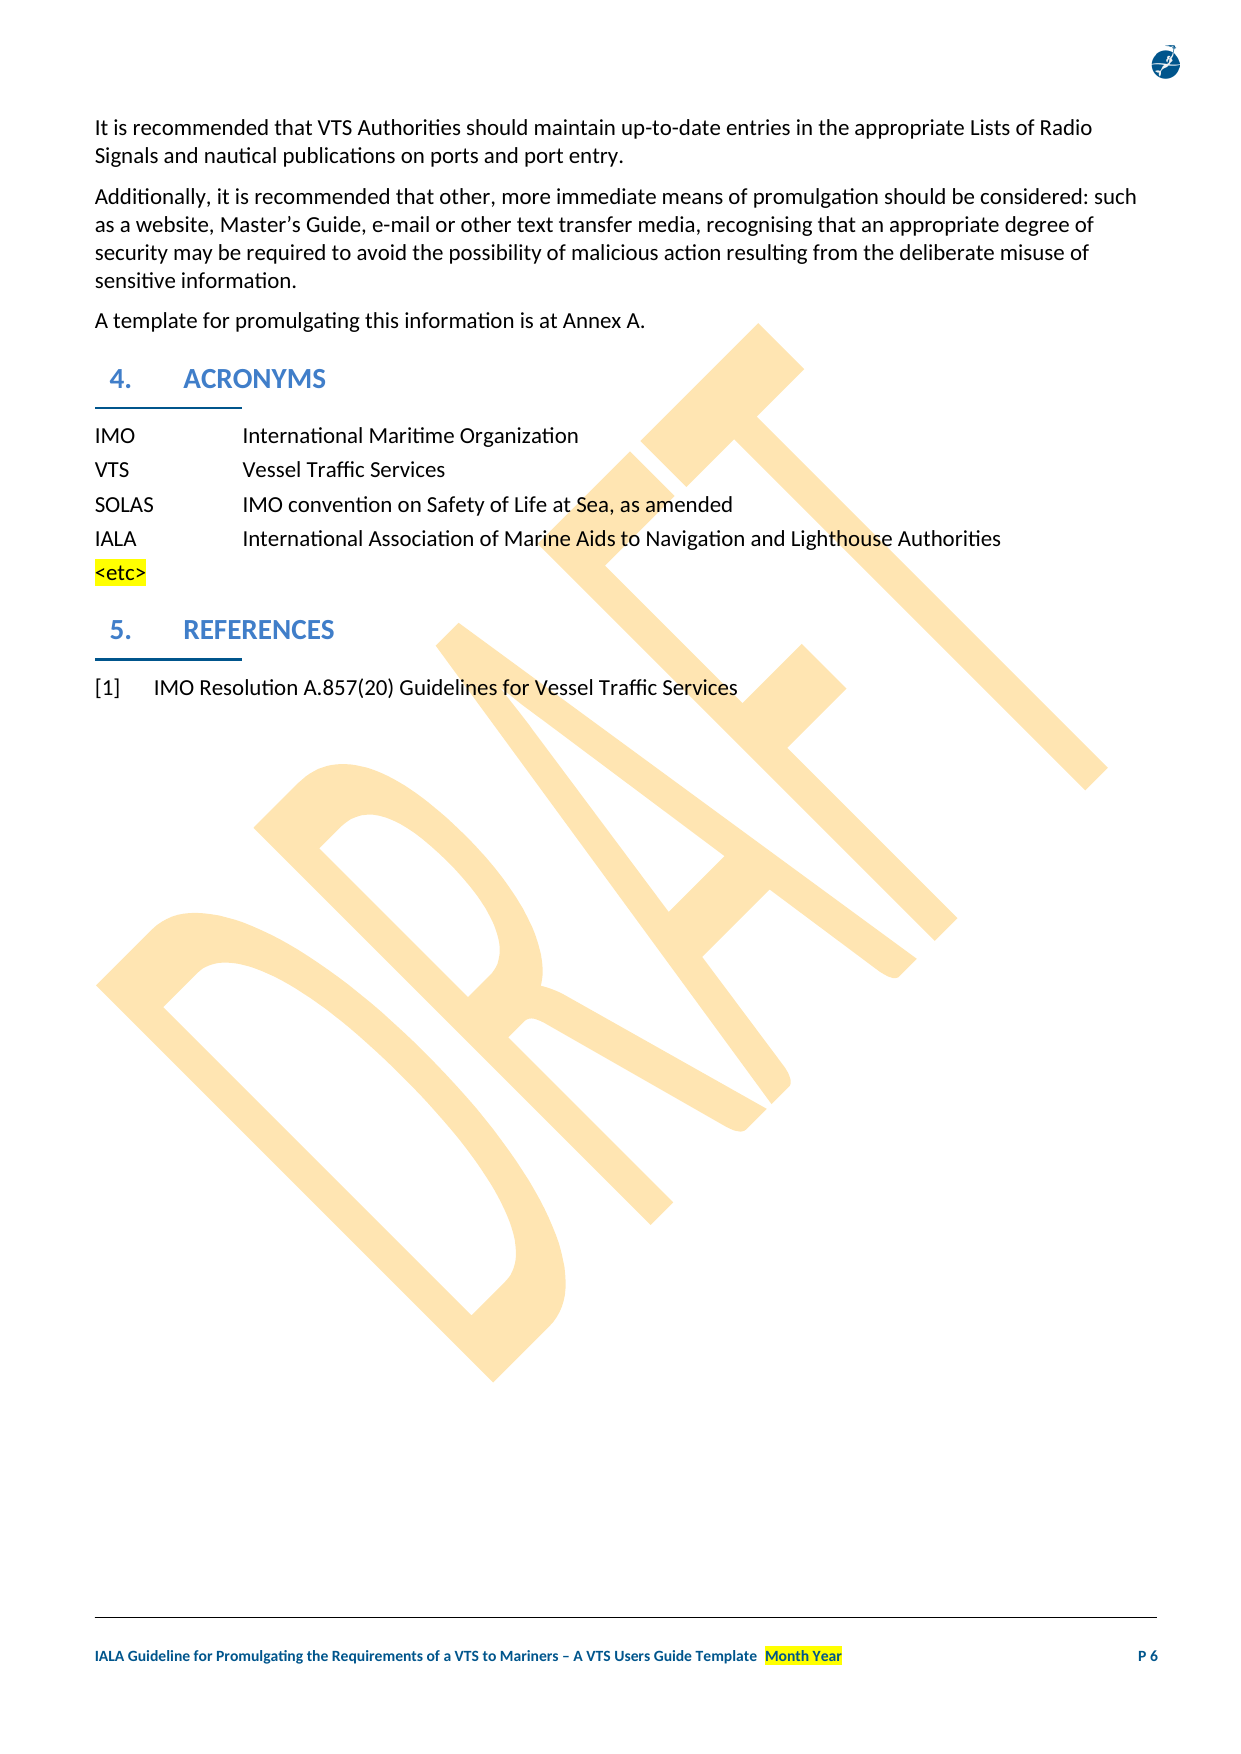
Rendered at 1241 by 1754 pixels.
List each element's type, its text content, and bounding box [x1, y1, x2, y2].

text IMO Resolution A.857(20) Guidelines for Vessel Traffic Services [94, 673, 1157, 701]
text VTS Vessel Traffic Services [94, 456, 1157, 484]
text SOLAS IMO convention on Safety of Life at Sea, as amended [94, 490, 1157, 518]
text Additionally, it is recommended that other, more immediate means of promulgation should be considered: such as a website, Master’s Guide, e-mail or other text transfer media, recognising that an appropriate degree of security may be required to avoid the possibility of malicious action resulting from the deliberate misuse of sensitive information. [94, 182, 1157, 294]
picture [1120, 0, 1239, 114]
subtitle REFERENCES [109, 611, 1157, 647]
text A template for promulgating this information is at Annex A. [94, 307, 1157, 335]
text It is recommended that VTS Authorities should maintain up-to-date entries in the appropriate Lists of Radio Signals and nautical publications on ports and port entry. [94, 113, 1157, 169]
subtitle ACRONYMS [109, 360, 1157, 395]
text IALA International Association of Marine Aids to Navigation and Lighthouse Authorities [94, 524, 1157, 552]
text IMO International Maritime Organization [94, 421, 1157, 449]
text <etc> [94, 558, 1157, 586]
